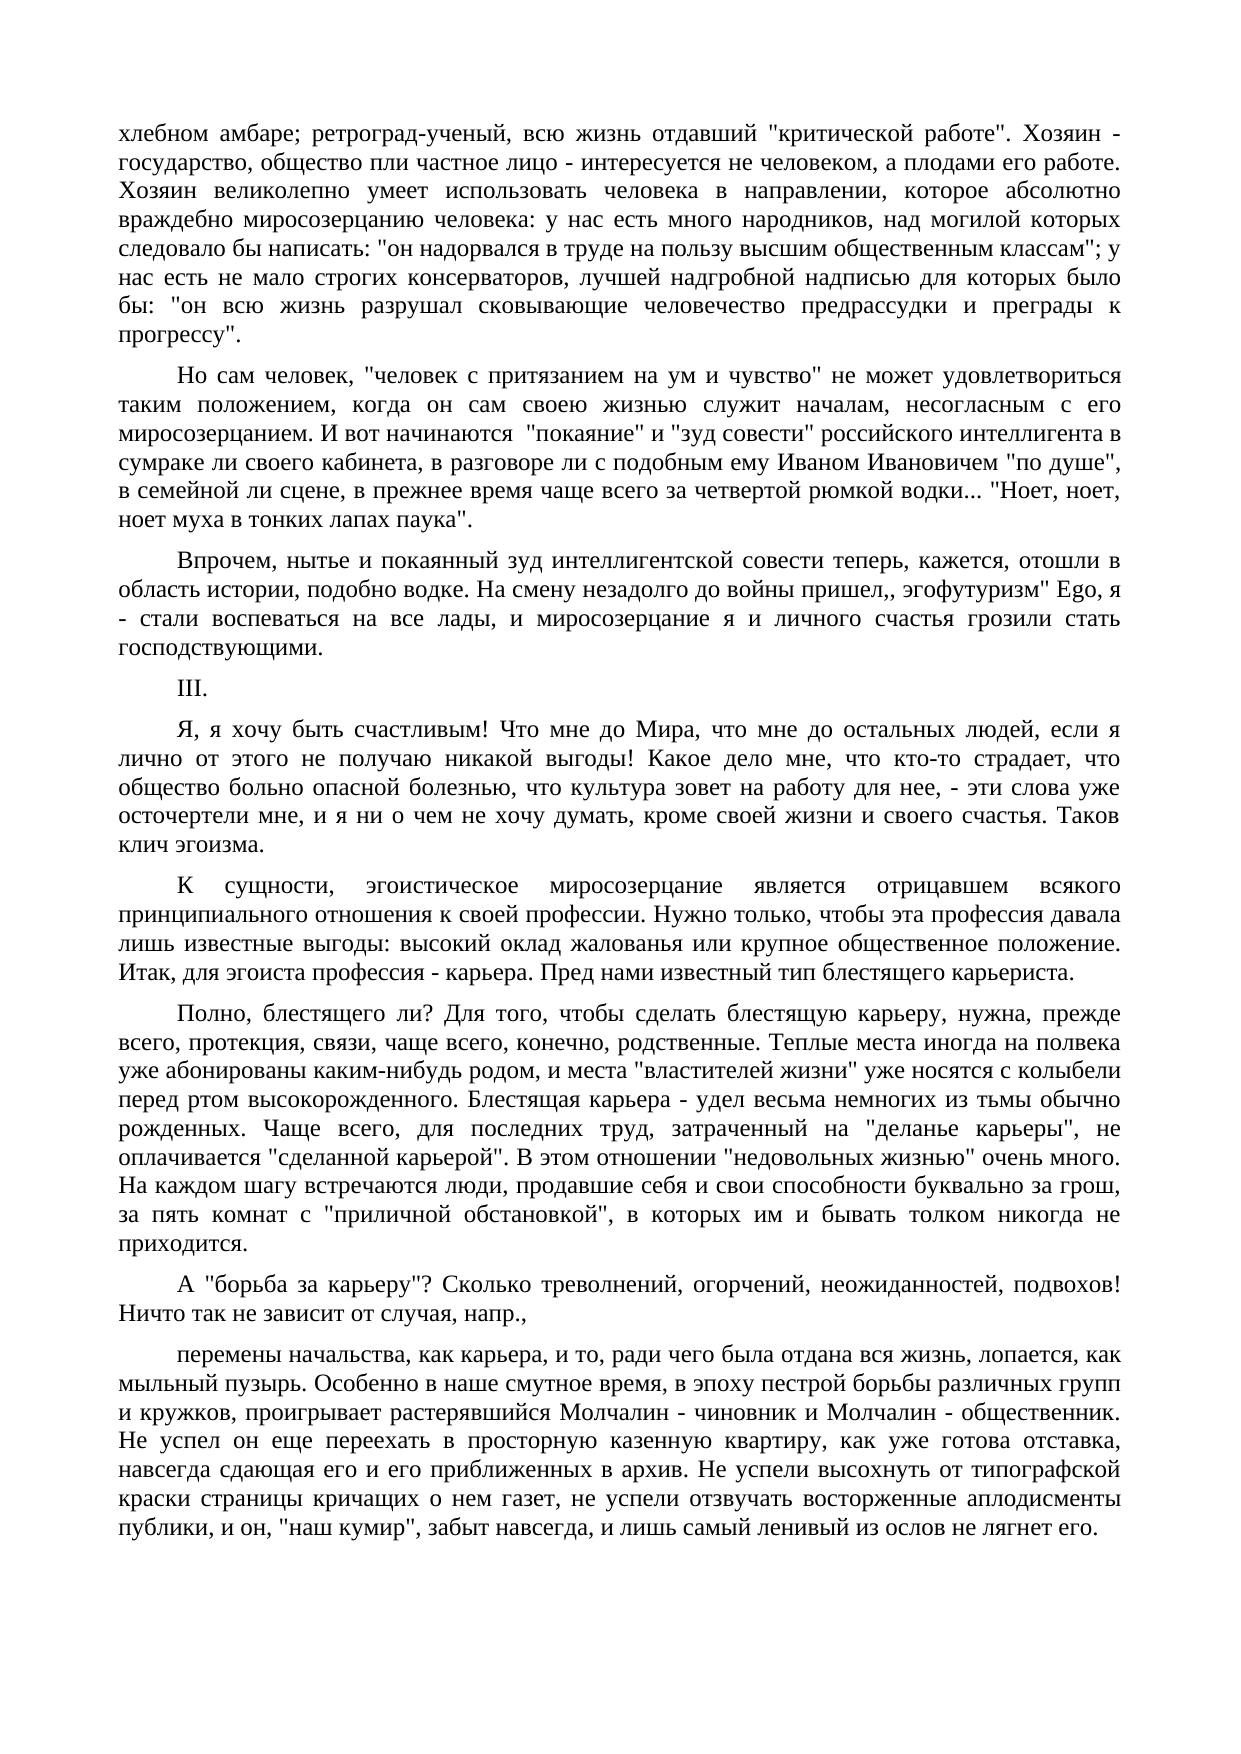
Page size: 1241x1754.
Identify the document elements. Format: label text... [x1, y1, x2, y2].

text III. [118, 673, 1122, 702]
text перемены начальства, как карьера, и то, ради чего была отдана вся жизнь, лопается, как мыльный пузырь. Особенно в наше смутное время, в эпоху пестрой борьбы различных групп и кружков, проигрывает растерявшийся Молчалин - чиновник и Молчалин - общественник. Не успел он еще переехать в просторную казенную квартиру, как уже готова отставка, навсегда сдающая его и его приближенных в архив. Не успели высохнуть от типографской краски страницы кричащих о нем газет, не успели отзвучать восторженные аплодисменты публики, и он, "наш кумир", забыт навсегда, и лишь самый ленивый из ослов не лягнет его. [118, 1339, 1122, 1541]
text А "борьба за карьеру"? Сколько треволнений, огорчений, неожиданностей, подвохов! Ничто так не зависит от случая, напр., [118, 1269, 1122, 1327]
text Но сам человек, "человек с притязанием на ум и чувство" не может удовлетвориться таким положением, когда он сам своею жизнью служит началам, несогласным с его миросозерцанием. И вот начинаются "покаяние" и "зуд совести" российского интеллигента в сумраке ли своего кабинета, в разговоре ли с подобным ему Иваном Ивановичем "по душе", в семейной ли сцене, в прежнее время чаще всего за четвертой рюмкой водки... "Ноет, ноет, ноет муха в тонких лапах паука". [118, 361, 1122, 533]
text К сущности, эгоистическое миросозерцание является отрицавшем всякого принципиального отношения к своей профессии. Нужно только, чтобы эта профессия давала лишь известные выгоды: высокий оклад жалованья или крупное общественное положение. Итак, для эгоиста профессия - карьера. Пред нами известный тип блестящего карьериста. [118, 871, 1122, 986]
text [118, 118, 1122, 348]
text Полно, блестящего ли? Для того, чтобы сделать блестящую карьеру, нужна, прежде всего, протекция, связи, чаще всего, конечно, родственные. Теплые места иногда на полвека уже абонированы каким-нибудь родом, и места "властителей жизни" уже носятся с колыбели перед ртом высокорожденного. Блестящая карьера - удел весьма немногих из тьмы обычно рожденных. Чаще всего, для последних труд, затраченный на "деланье карьеры", не оплачивается "сделанной карьерой". В этом отношении "недовольных жизнью" очень много. На каждом шагу встречаются люди, продавшие себя и свои способности буквально за грош, за пять комнат с "приличной обстановкой", в которых им и бывать толком никогда не приходится. [118, 998, 1122, 1257]
text Я, я хочу быть счастливым! Что мне до Мира, что мне до остальных людей, если я лично от этого не получаю никакой выгоды! Какое дело мне, что кто-то страдает, что общество больно опасной болезнью, что культура зовет на работу для нее, - эти слова уже осточертели мне, и я ни о чем не хочу думать, кроме своей жизни и своего счастья. Таков клич эгоизма. [118, 714, 1122, 858]
text Впрочем, нытье и покаянный зуд интеллигентской совести теперь, кажется, отошли в область истории, подобно водке. На смену незадолго до войны пришел,, эгофутуризм" Ego, я - стали воспеваться на все лады, и миросозерцание я и личного счастья грозили стать господствующими. [118, 546, 1122, 661]
